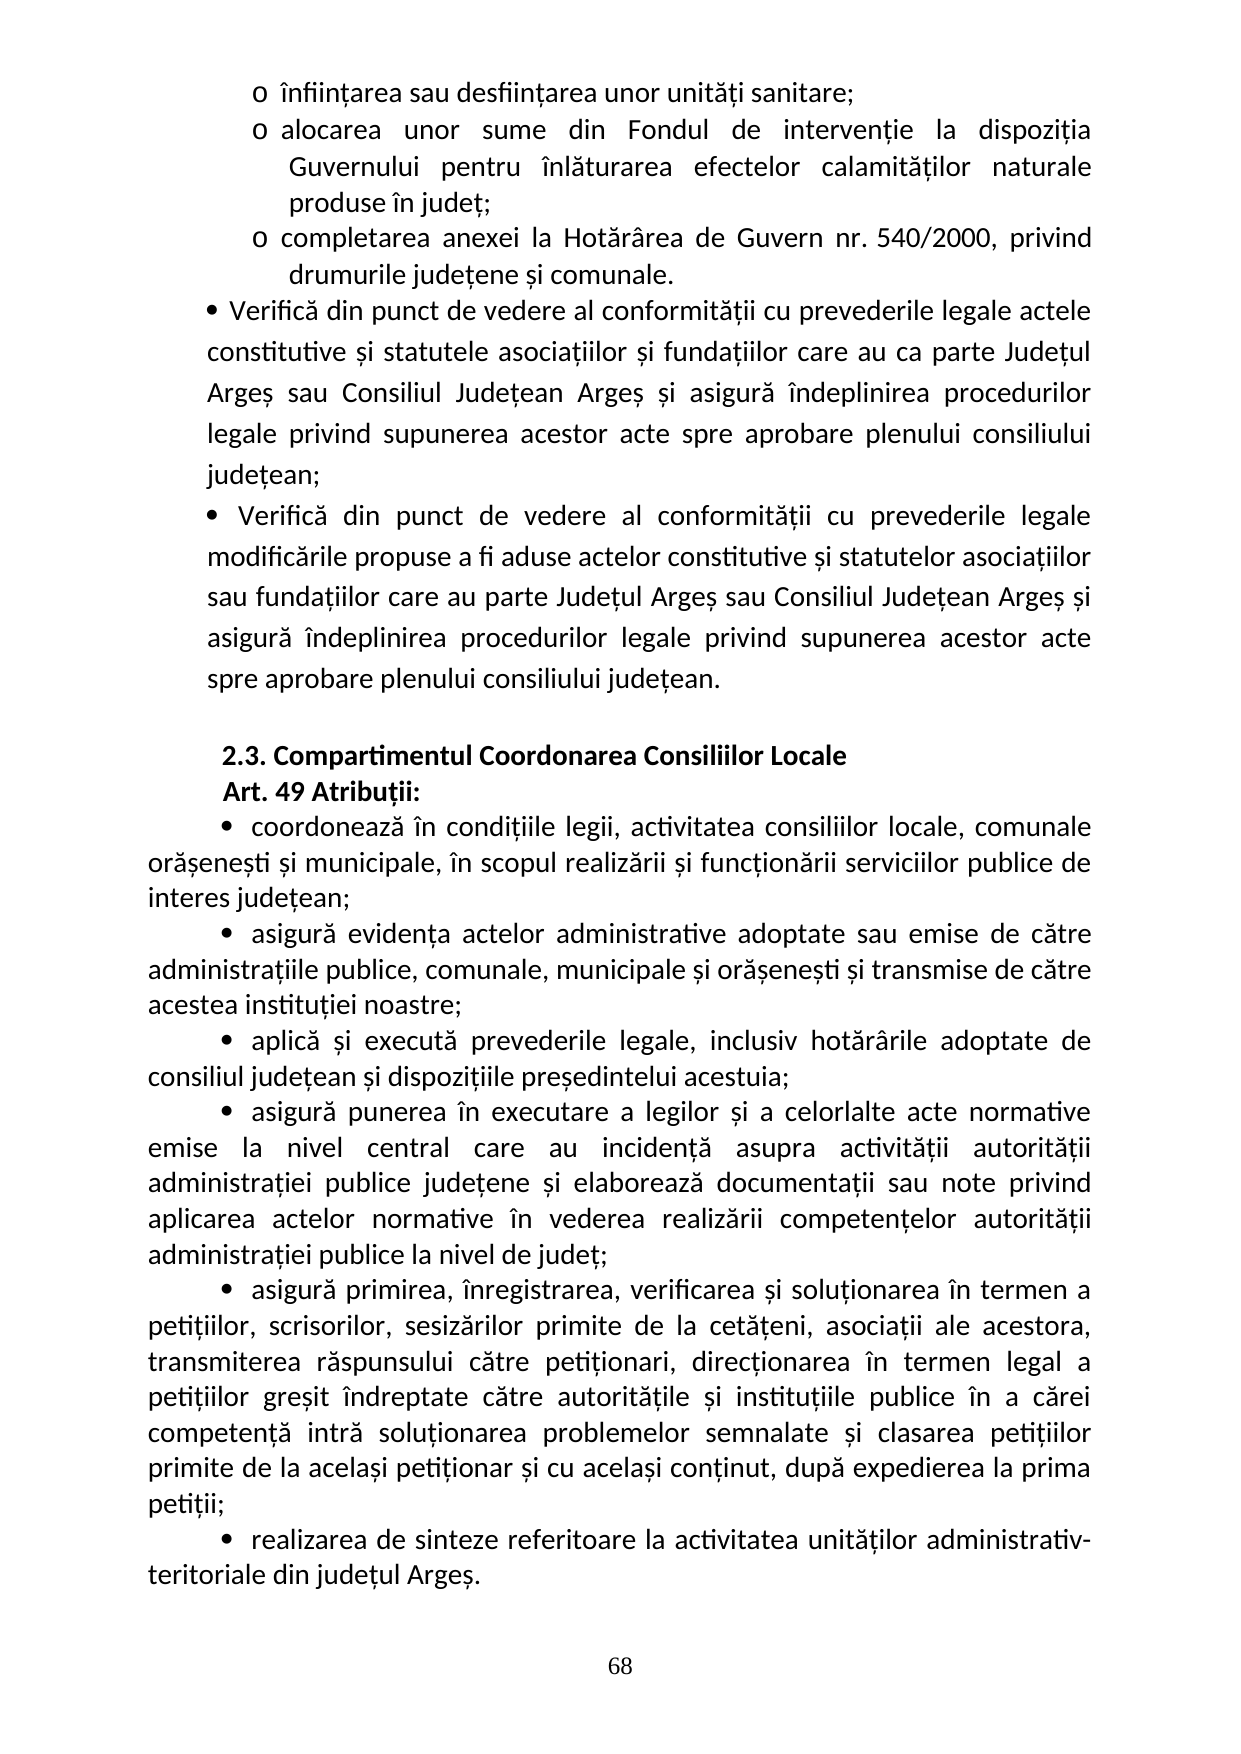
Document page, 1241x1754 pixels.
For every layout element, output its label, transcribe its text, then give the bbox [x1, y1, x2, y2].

text Art. 49 Atribuţii: [223, 773, 1092, 808]
list aplică şi execută prevederile legale, inclusiv hotărârile adoptate de consiliul judeţean şi dispoziţiile preşedintelui acestuia; [148, 1022, 1092, 1093]
list Verifică din punct de vedere al conformităţii cu prevederile legale actele constitutive şi statutele asociaţiilor şi fundaţiilor care au ca parte Judeţul Argeş sau Consiliul Judeţean Argeş şi asigură îndeplinirea procedurilor legale privind supunerea acestor acte spre aprobare plenului consiliului judeţean; [207, 292, 1092, 491]
list Verifică din punct de vedere al conformităţii cu prevederile legale modificările propuse a fi aduse actelor constitutive şi statutelor asociaţiilor sau fundaţiilor care au parte Judeţul Argeş sau Consiliul Judeţean Argeş şi asigură îndeplinirea procedurilor legale privind supunerea acestor acte spre aprobare plenului consiliului judeţean. [207, 497, 1092, 696]
list asigură punerea în executare a legilor şi a celorlalte acte normative emise la nivel central care au incidenţă asupra activităţii autorităţii administraţiei publice judeţene şi elaborează documentaţii sau note privind aplicarea actelor normative în vederea realizării competenţelor autorităţii administraţiei publice la nivel de judeţ; [148, 1093, 1092, 1271]
list alocarea unor sume din Fondul de intervenţie la dispoziţia Guvernului pentru înlăturarea efectelor calamităţilor naturale produse în judeţ; [251, 111, 1092, 219]
list asigură evidenţa actelor administrative adoptate sau emise de către administraţiile publice, comunale, municipale şi orăşeneşti şi transmise de către acestea instituţiei noastre; [148, 915, 1092, 1022]
list completarea anexei la Hotărârea de Guvern nr. 540/2000, privind drumurile judeţene şi comunale. [251, 219, 1092, 292]
list asigură primirea, înregistrarea, verificarea şi soluţionarea în termen a petiţiilor, scrisorilor, sesizărilor primite de la cetăţeni, asociaţii ale acestora, transmiterea răspunsului către petiţionari, direcţionarea în termen legal a petiţiilor greşit îndreptate către autorităţile şi instituţiile publice în a cărei competenţă intră soluţionarea problemelor semnalate şi clasarea petiţiilor primite de la acelaşi petiţionar şi cu acelaşi conţinut, după expedierea la prima petiţii; [148, 1271, 1092, 1521]
list coordonează în condiţiile legii, activitatea consiliilor locale, comunale orăşeneşti şi municipale, în scopul realizării şi funcţionării serviciilor publice de interes judeţean; [148, 808, 1092, 915]
text 2.3. Compartimentul Coordonarea Consiliilor Locale [222, 737, 1092, 773]
list înfiinţarea sau desfiinţarea unor unităţi sanitare; [251, 74, 1092, 111]
list realizarea de sinteze referitoare la activitatea unităţilor administrativ-teritoriale din judeţul Argeş. [148, 1521, 1092, 1592]
